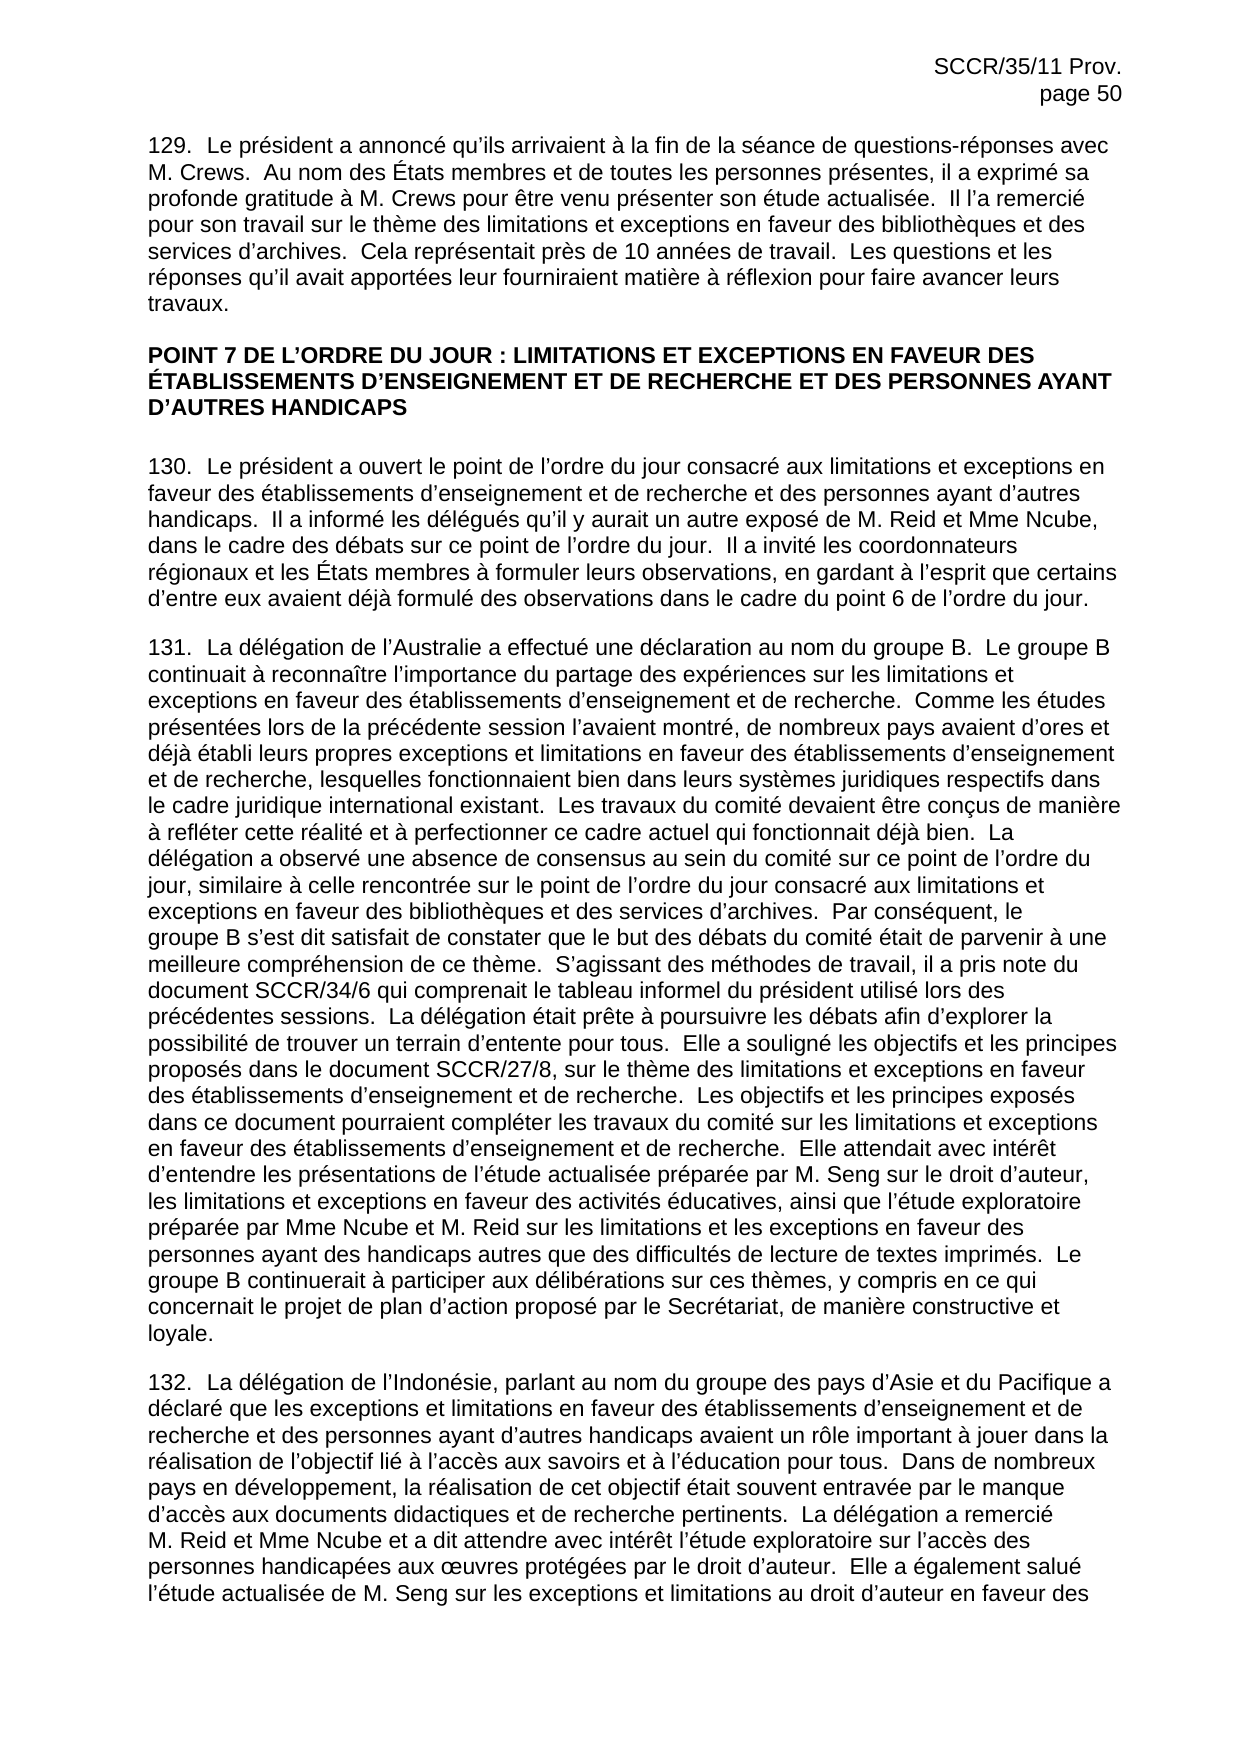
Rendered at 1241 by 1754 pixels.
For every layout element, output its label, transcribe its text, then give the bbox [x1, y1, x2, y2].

text Le président a annoncé qu’ils arrivaient à la fin de la séance de questions-réponses avec M. Crews. Au nom des États membres et de toutes les personnes présentes, il a exprimé sa profonde gratitude à M. Crews pour être venu présenter son étude actualisée. Il l’a remercié pour son travail sur le thème des limitations et exceptions en faveur des bibliothèques et des services d’archives. Cela représentait près de 10 années de travail. Les questions et les réponses qu’il avait apportées leur fourniraient matière à réflexion pour faire avancer leurs travaux. [148, 132, 1122, 317]
subtitle Point 7 de l’ordre du jour : limitations et exceptions en faveur des établissements d’enseignement et de recherche et des personnes ayant d’autres handicaps [148, 342, 1122, 421]
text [148, 1369, 1122, 1606]
text La délégation de l’Australie a effectué une déclaration au nom du groupe B. Le groupe B continuait à reconnaître l’importance du partage des expériences sur les limitations et exceptions en faveur des établissements d’enseignement et de recherche. Comme les études présentées lors de la précédente session l’avaient montré, de nombreux pays avaient d’ores et déjà établi leurs propres exceptions et limitations en faveur des établissements d’enseignement et de recherche, lesquelles fonctionnaient bien dans leurs systèmes juridiques respectifs dans le cadre juridique international existant. Les travaux du comité devaient être conçus de manière à refléter cette réalité et à perfectionner ce cadre actuel qui fonctionnait déjà bien. La délégation a observé une absence de consensus au sein du comité sur ce point de l’ordre du jour, similaire à celle rencontrée sur le point de l’ordre du jour consacré aux limitations et exceptions en faveur des bibliothèques et des services d’archives. Par conséquent, le groupe B s’est dit satisfait de constater que le but des débats du comité était de parvenir à une meilleure compréhension de ce thème. S’agissant des méthodes de travail, il a pris note du document SCCR/34/6 qui comprenait le tableau informel du président utilisé lors des précédentes sessions. La délégation était prête à poursuivre les débats afin d’explorer la possibilité de trouver un terrain d’entente pour tous. Elle a souligné les objectifs et les principes proposés dans le document SCCR/27/8, sur le thème des limitations et exceptions en faveur des établissements d’enseignement et de recherche. Les objectifs et les principes exposés dans ce document pourraient compléter les travaux du comité sur les limitations et exceptions en faveur des établissements d’enseignement et de recherche. Elle attendait avec intérêt d’entendre les présentations de l’étude actualisée préparée par M. Seng sur le droit d’auteur, les limitations et exceptions en faveur des activités éducatives, ainsi que l’étude exploratoire préparée par Mme Ncube et M. Reid sur les limitations et les exceptions en faveur des personnes ayant des handicaps autres que des difficultés de lecture de textes imprimés. Le groupe B continuerait à participer aux délibérations sur ces thèmes, y compris en ce qui concernait le projet de plan d’action proposé par le Secrétariat, de manière constructive et loyale. [148, 634, 1122, 1346]
text Le président a ouvert le point de l’ordre du jour consacré aux limitations et exceptions en faveur des établissements d’enseignement et de recherche et des personnes ayant d’autres handicaps. Il a informé les délégués qu’il y aurait un autre exposé de M. Reid et Mme Ncube, dans le cadre des débats sur ce point de l’ordre du jour. Il a invité les coordonnateurs régionaux et les États membres à formuler leurs observations, en gardant à l’esprit que certains d’entre eux avaient déjà formulé des observations dans le cadre du point 6 de l’ordre du jour. [148, 453, 1122, 611]
